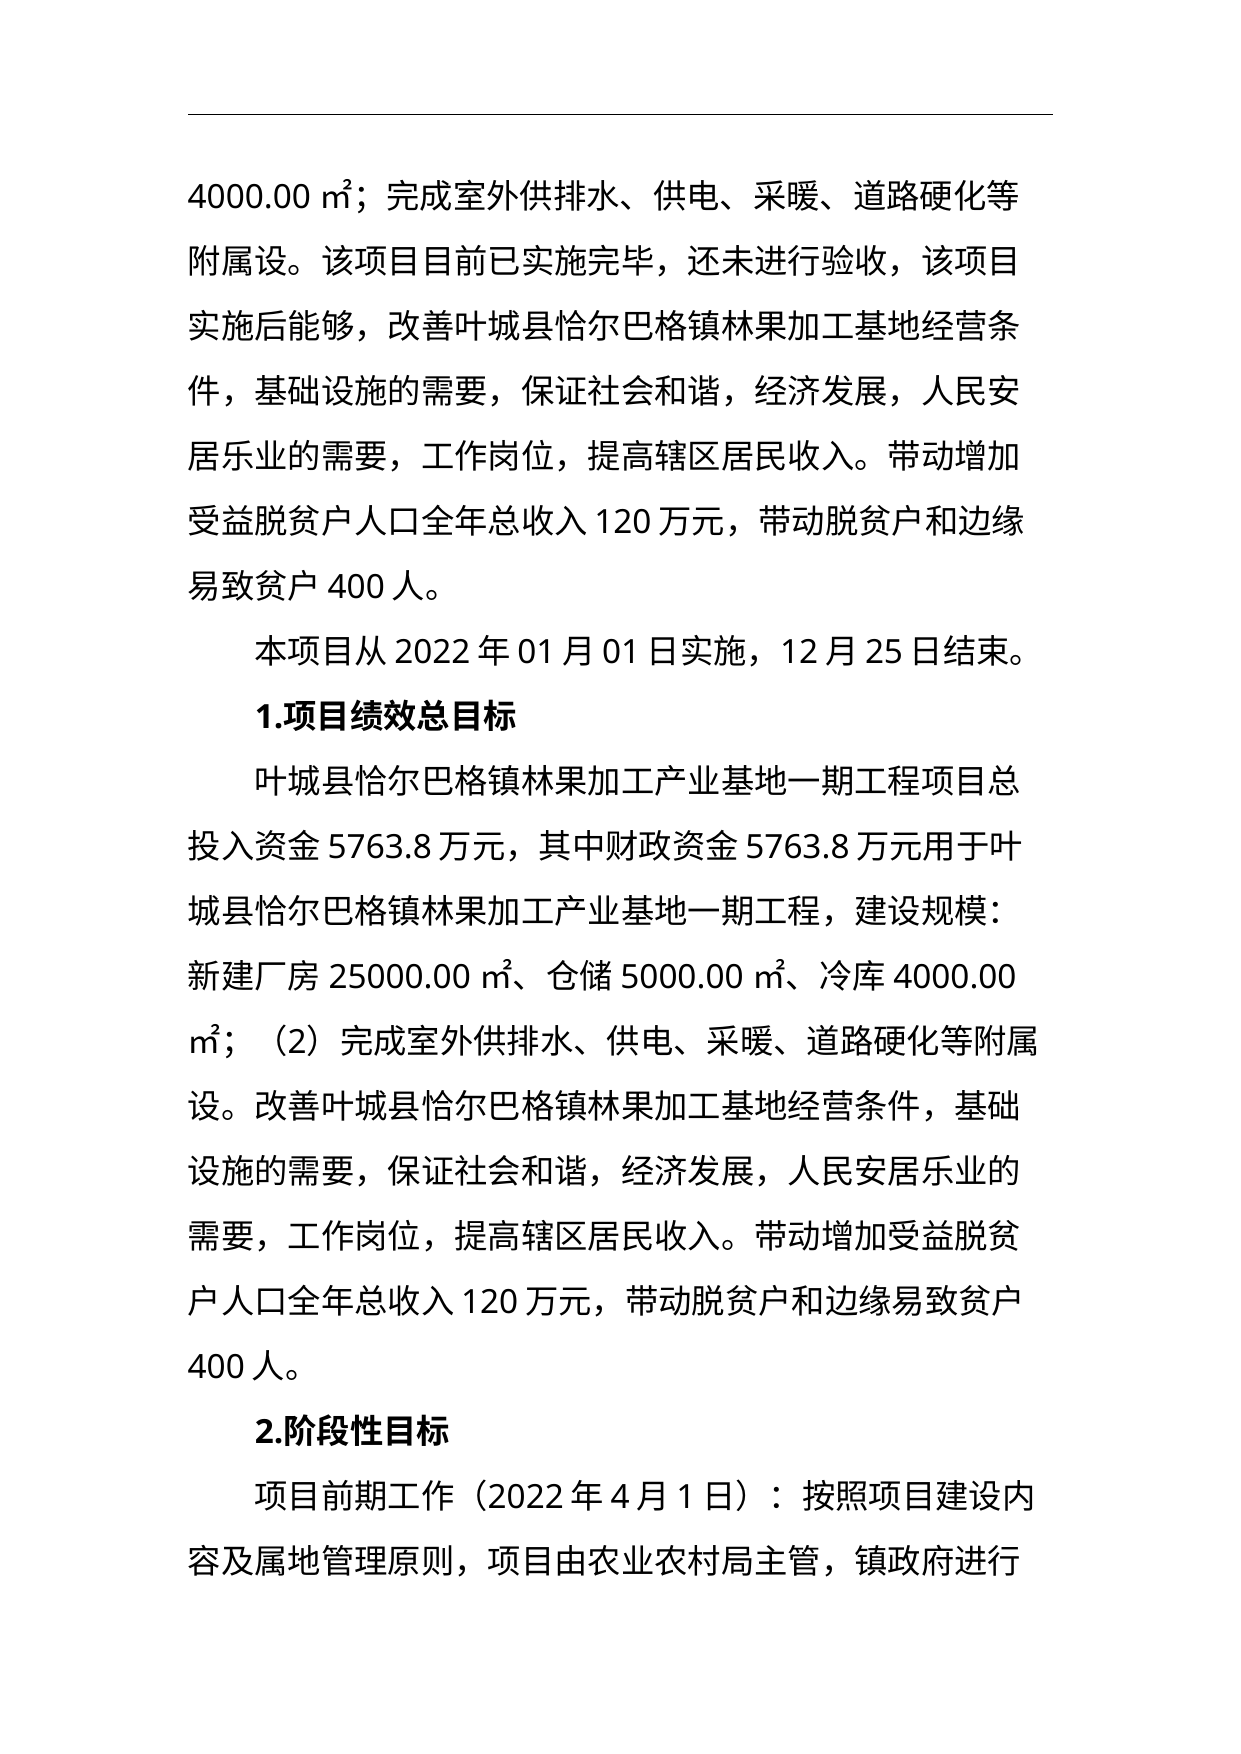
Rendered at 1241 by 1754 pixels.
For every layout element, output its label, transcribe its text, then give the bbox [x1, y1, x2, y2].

text 叶城县恰尔巴格镇林果加工产业基地一期工程项目总投入资金5763.8万元，其中财政资金5763.8万元用于叶城县恰尔巴格镇林果加工产业基地一期工程，建设规模：新建厂房 25000.00 ㎡、仓储 5000.00 ㎡、冷库 4000.00 ㎡；（2）完成室外供排水、供电、采暖、道路硬化等附属设。改善叶城县恰尔巴格镇林果加工基地经营条件，基础设施的需要，保证社会和谐，经济发展，人民安居乐业的需要，工作岗位，提高辖区居民收入。带动增加受益脱贫户人口全年总收入120万元，带动脱贫户和边缘易致贫户400人。 [187, 747, 1053, 1397]
text 2.阶段性目标 [187, 1397, 1053, 1462]
text 本项目从2022年01月01日实施，12月25日结束。 [187, 617, 1053, 682]
text 1.项目绩效总目标 [187, 682, 1053, 747]
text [187, 1462, 1053, 1592]
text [187, 162, 1053, 617]
